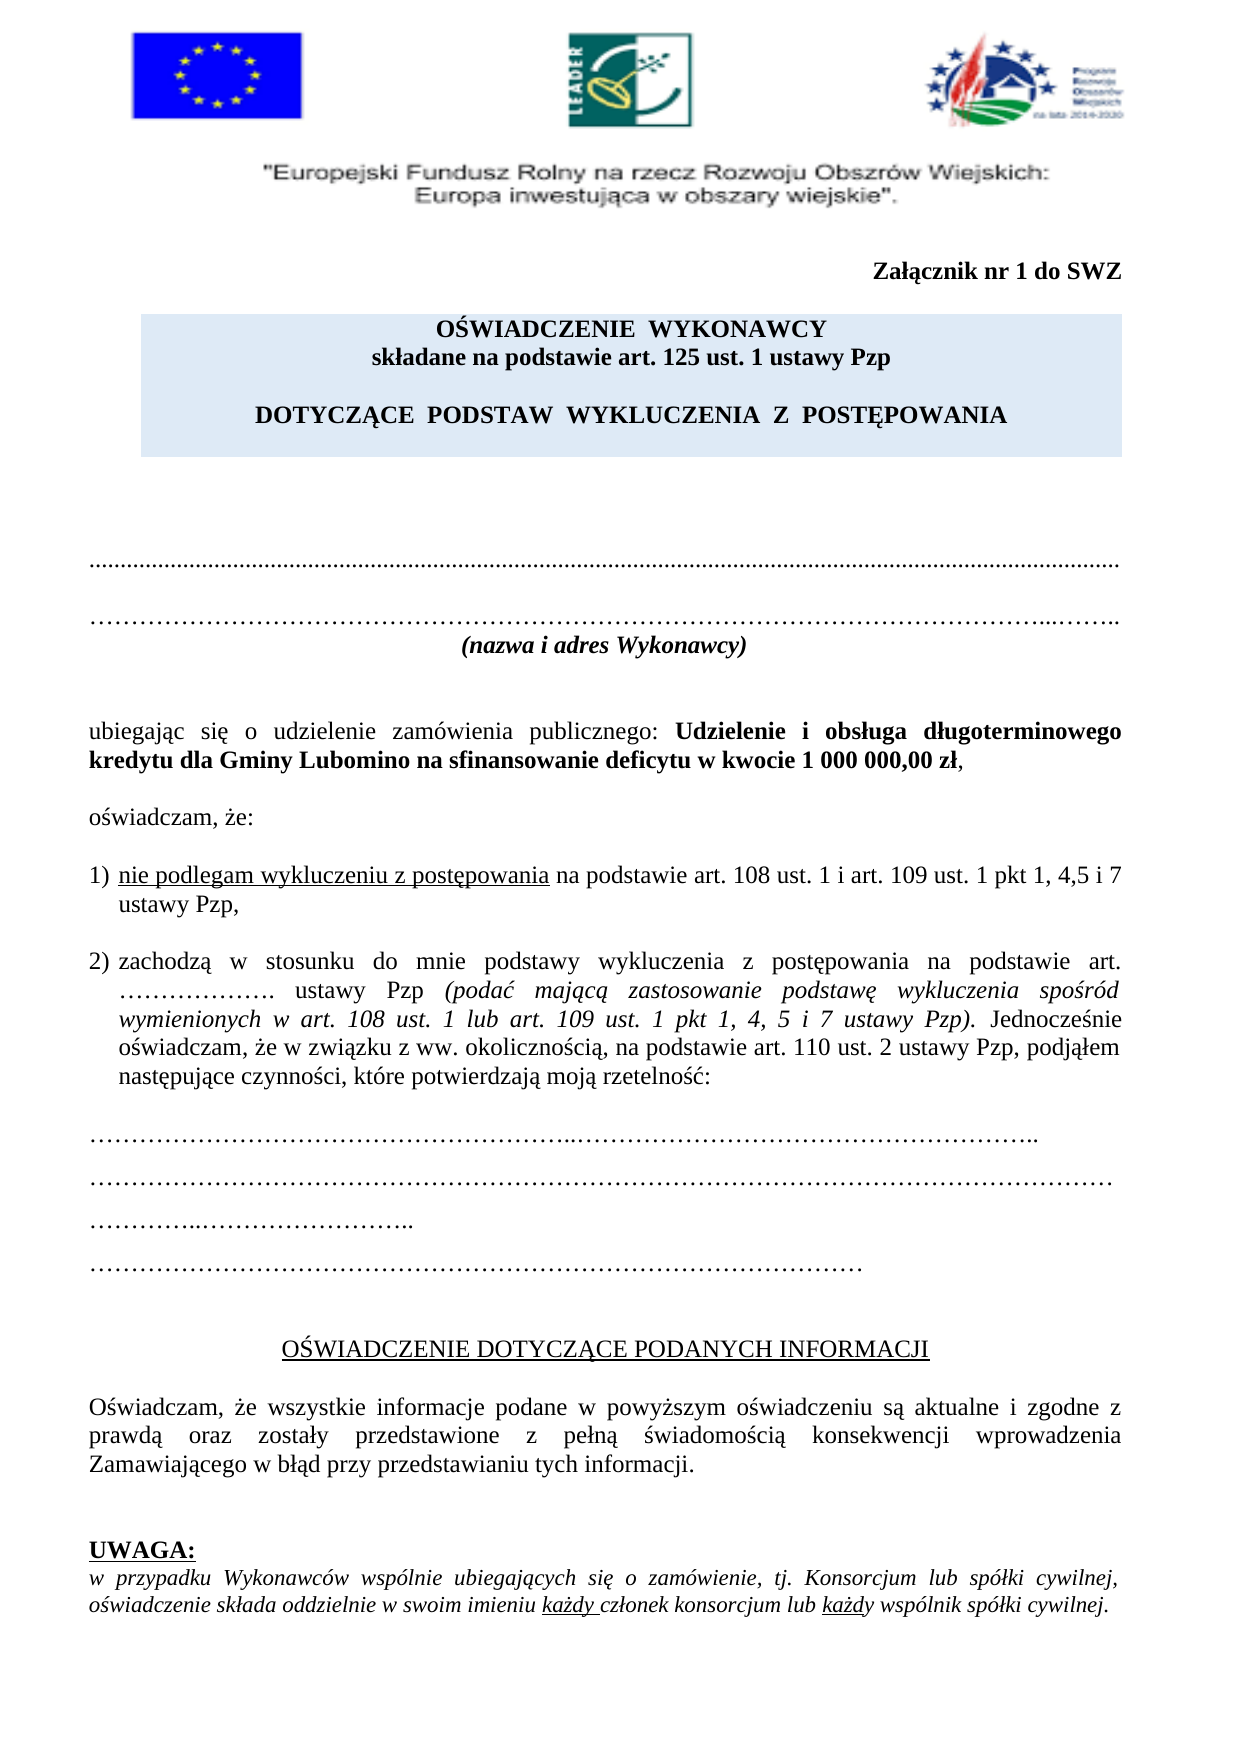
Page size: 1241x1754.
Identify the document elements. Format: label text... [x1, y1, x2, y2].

text ..................................................................................................................................................................... [89, 544, 1122, 572]
text w przypadku Wykonawców wspólnie ubiegających się o zamówienie, tj. Konsorcjum lub spółki cywilnej, oświadczenie składa oddzielnie w swoim imieniu każdy członek konsorcjum lub każdy wspólnik spółki cywilnej. [89, 1564, 1122, 1617]
text oświadczam, że: [89, 802, 1122, 831]
text Oświadczam, że wszystkie informacje podane w powyższym oświadczeniu są aktualne i zgodne z prawdą oraz zostały przedstawione z pełną świadomością konsekwencji wprowadzenia Zamawiającego w błąd przy przedstawianiu tych informacji. [89, 1392, 1122, 1478]
text (nazwa i adres Wykonawcy) [89, 630, 1122, 659]
text ……………………………………………………………………………………………………...…….. [89, 601, 1122, 630]
text UWAGA: [89, 1536, 1122, 1564]
list zachodzą w stosunku do mnie podstawy wykluczenia z postępowania na podstawie art. ………………. ustawy Pzp (podać mającą zastosowanie podstawę wykluczenia spośród wymienionych w art. 108 ust. 1 lub art. 109 ust. 1 pkt 1, 4, 5 i 7 ustawy Pzp). Jednocześnie oświadczam, że w związku z ww. okolicznością, na podstawie art. 110 ust. 2 ustawy Pzp, podjąłem następujące czynności, które potwierdzają moją rzetelność: [89, 946, 1122, 1090]
list nie podlegam wykluczeniu z postępowania na podstawie art. 108 ust. 1 i art. 109 ust. 1 pkt 1, 4,5 i 7 ustawy Pzp, [89, 860, 1122, 917]
picture [103, 0, 1150, 257]
text Załącznik nr 1 do SWZ [89, 256, 1122, 285]
table_header OŚWIADCZENIE WYKONAWCY składane na podstawie art. 125 ust. 1 ustawy Pzp DOTYCZĄCE PODSTAW WYKLUCZENIA Z POSTĘPOWANIA [141, 314, 1122, 457]
text OŚWIADCZENIE DOTYCZĄCE PODANYCH INFORMACJI [89, 1334, 1122, 1363]
text …………………………………………………..………………………………………………..………………………………………………………………………………………………………………………..……………………..………………………………………………………………………………… [89, 1119, 1122, 1277]
text ubiegając się o udzielenie zamówienia publicznego: Udzielenie i obsługa długoterminowego kredytu dla Gminy Lubomino na sfinansowanie deficytu w kwocie 1 000 000,00 zł, [89, 716, 1122, 774]
